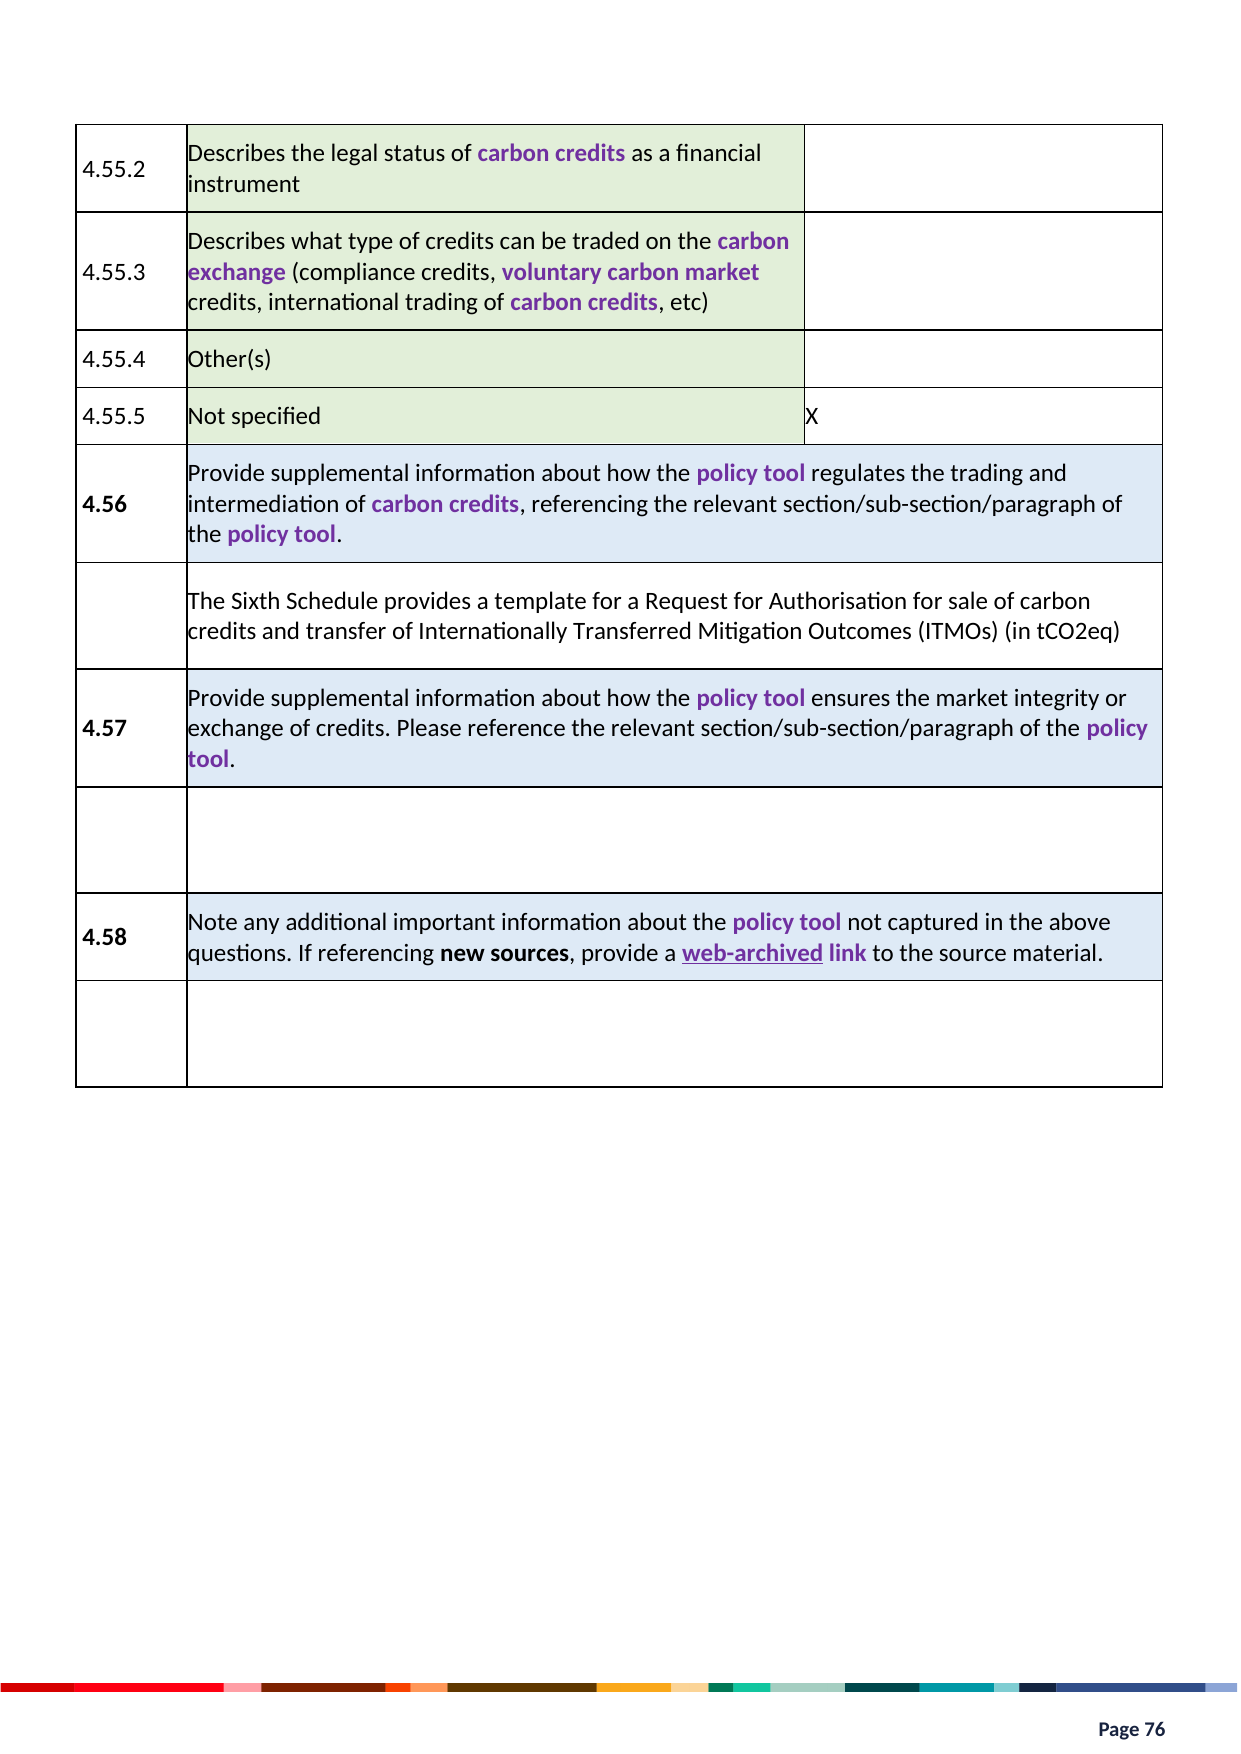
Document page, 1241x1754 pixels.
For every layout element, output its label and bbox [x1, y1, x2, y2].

picture [0, 1683, 1236, 1692]
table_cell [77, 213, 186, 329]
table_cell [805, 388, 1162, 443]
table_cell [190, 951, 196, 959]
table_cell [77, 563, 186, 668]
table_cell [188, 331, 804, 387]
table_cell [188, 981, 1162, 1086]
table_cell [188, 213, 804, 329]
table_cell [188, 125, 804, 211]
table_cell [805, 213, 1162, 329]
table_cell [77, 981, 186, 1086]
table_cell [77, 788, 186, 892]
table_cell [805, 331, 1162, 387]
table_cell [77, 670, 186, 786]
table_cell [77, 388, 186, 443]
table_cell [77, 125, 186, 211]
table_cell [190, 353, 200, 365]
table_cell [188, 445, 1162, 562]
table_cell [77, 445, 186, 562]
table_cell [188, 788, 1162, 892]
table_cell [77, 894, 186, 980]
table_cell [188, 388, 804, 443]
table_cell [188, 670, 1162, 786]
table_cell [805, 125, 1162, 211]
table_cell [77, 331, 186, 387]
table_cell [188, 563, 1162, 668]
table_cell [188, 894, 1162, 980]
